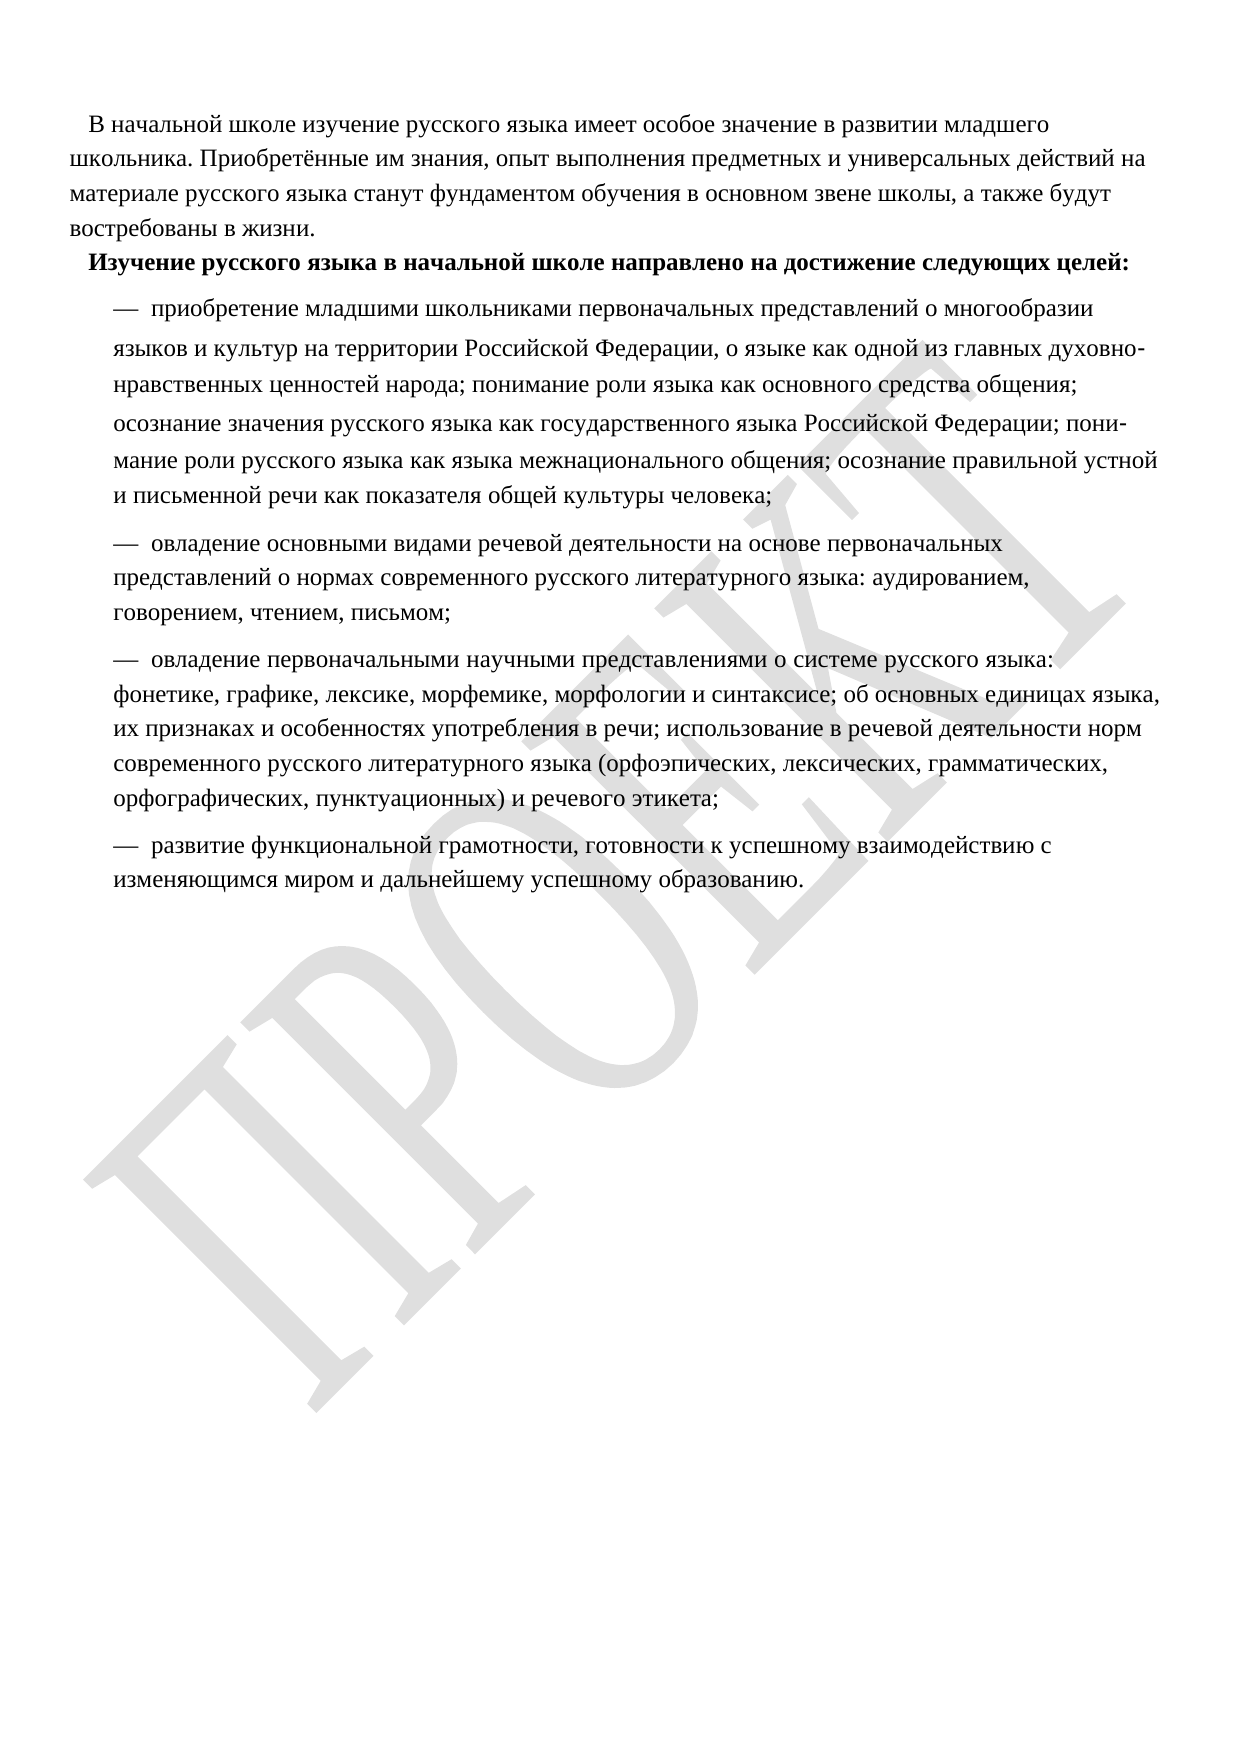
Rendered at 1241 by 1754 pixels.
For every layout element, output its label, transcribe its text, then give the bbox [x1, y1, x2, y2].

list приобретение младшими школьниками первоначальных представлений о многообразии языков и культур на территории Российской Федерации, о языке как одной из главных духовно‐ нравственных ценностей народа; понимание роли языка как основного средства общения; осознание значения русского языка как государственного языка Российской Федерации; пони‐ мание роли русского языка как языка межнационального общения; осознание правильной устной и письменной речи как показателя общей культуры человека; [113, 293, 1158, 508]
list овладение основными видами речевой деятельности на основе первоначальных представлений о нормах современного русского литературного языка: аудированием, говорением, чтением, письмом; [113, 528, 1031, 626]
list развитие функциональной грамотности, готовности к успешному взаимодействию с изменяющимся миром и дальнейшему успешному образованию. [113, 830, 1053, 893]
list овладение первоначальными научными представлениями о системе русского языка: фонетике, графике, лексике, морфемике, морфологии и синтаксисе; об основных единицах языка, их признаках и особенностях употребления в речи; использование в речевой деятельности норм современного русского литературного языка (орфоэпических, лексических, грамматических, орфографических, пунктуационных) и речевого этикета; [113, 644, 1161, 812]
subtitle Изучение русского языка в начальной школе направлено на достижение следующих целей: [88, 247, 1182, 276]
text В начальной школе изучение русского языка имеет особое значение в развитии младшего школьника. Приобретённые им знания, опыт выполнения предметных и универсальных действий на материале русского языка станут фундаментом обучения в основном звене школы, а также будут востребованы в жизни. [69, 109, 1149, 241]
